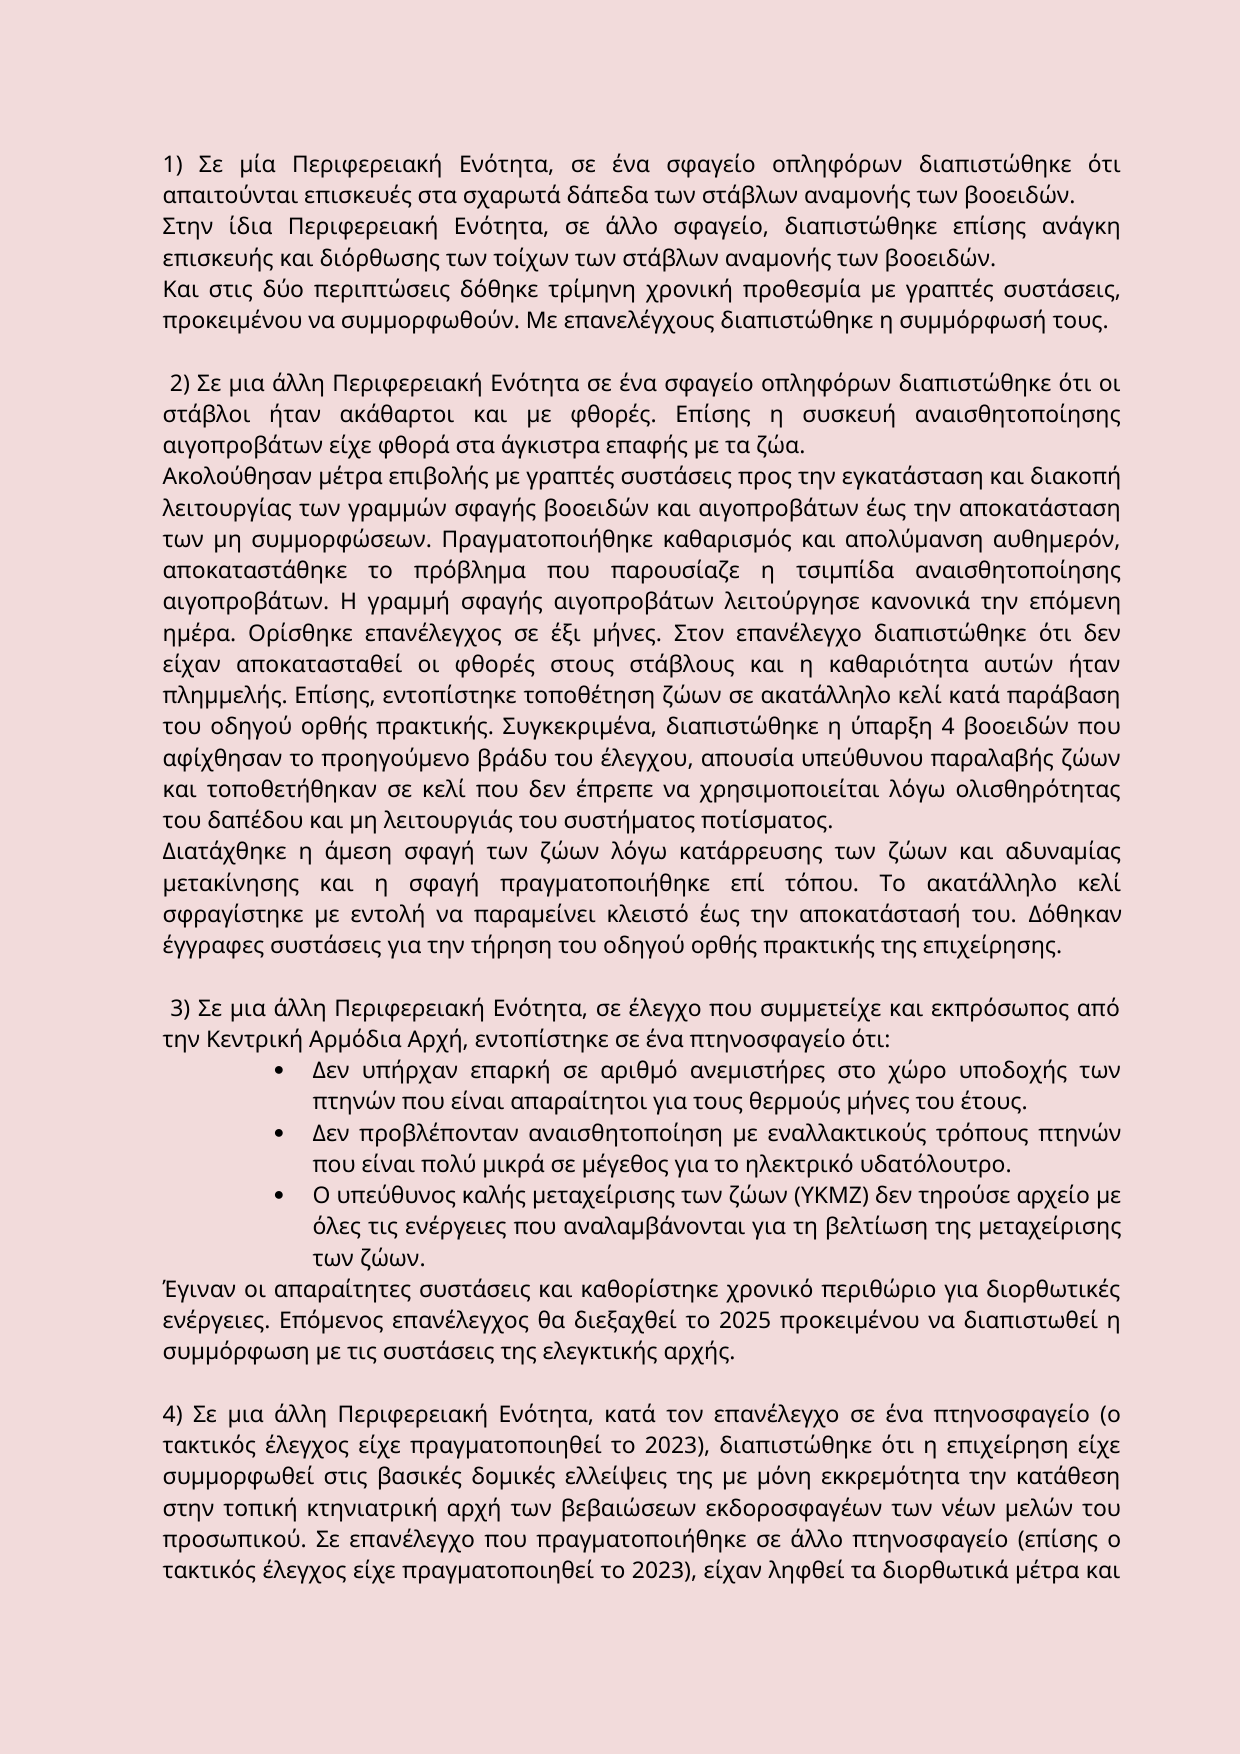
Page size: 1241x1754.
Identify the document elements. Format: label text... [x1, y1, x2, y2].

list Ο υπεύθυνος καλής μεταχείρισης των ζώων (ΥΚΜΖ) δεν τηρούσε αρχείο με όλες τις ενέργειες που αναλαμβάνονται για τη βελτίωση της μεταχείρισης των ζώων. [275, 1179, 1122, 1273]
text Στην ίδια Περιφερειακή Ενότητα, σε άλλο σφαγείο, διαπιστώθηκε επίσης ανάγκη επισκευής και διόρθωσης των τοίχων των στάβλων αναμονής των βοοειδών. [162, 210, 1122, 273]
text 3) Σε μια άλλη Περιφερειακή Ενότητα, σε έλεγχο που συμμετείχε και εκπρόσωπος από την Κεντρική Αρμόδια Αρχή, εντοπίστηκε σε ένα πτηνοσφαγείο ότι: [162, 991, 1122, 1054]
text Ακολούθησαν μέτρα επιβολής με γραπτές συστάσεις προς την εγκατάσταση και διακοπή λειτουργίας των γραμμών σφαγής βοοειδών και αιγοπροβάτων έως την αποκατάσταση των μη συμμορφώσεων. Πραγματοποιήθηκε καθαρισμός και απολύμανση αυθημερόν, αποκαταστάθηκε το πρόβλημα που παρουσίαζε η τσιμπίδα αναισθητοποίησης αιγοπροβάτων. Η γραμμή σφαγής αιγοπροβάτων λειτούργησε κανονικά την επόμενη ημέρα. Ορίσθηκε επανέλεγχος σε έξι μήνες. Στον επανέλεγχο διαπιστώθηκε ότι δεν είχαν αποκατασταθεί οι φθορές στους στάβλους και η καθαριότητα αυτών ήταν πλημμελής. Επίσης, εντοπίστηκε τοποθέτηση ζώων σε ακατάλληλο κελί κατά παράβαση του οδηγού ορθής πρακτικής. Συγκεκριμένα, διαπιστώθηκε η ύπαρξη 4 βοοειδών που αφίχθησαν το προηγούμενο βράδυ του έλεγχου, απουσία υπεύθυνου παραλαβής ζώων και τοποθετήθηκαν σε κελί που δεν έπρεπε να χρησιμοποιείται λόγω ολισθηρότητας του δαπέδου και μη λειτουργιάς του συστήματος ποτίσματος. [162, 460, 1122, 835]
list Δεν υπήρχαν επαρκή σε αριθμό ανεμιστήρες στο χώρο υποδοχής των πτηνών που είναι απαραίτητοι για τους θερμούς μήνες του έτους. [275, 1054, 1122, 1116]
text 2) Σε μια άλλη Περιφερειακή Ενότητα σε ένα σφαγείο οπληφόρων διαπιστώθηκε ότι οι στάβλοι ήταν ακάθαρτοι και με φθορές. Επίσης η συσκευή αναισθητοποίησης αιγοπροβάτων είχε φθορά στα άγκιστρα επαφής με τα ζώα. [162, 366, 1122, 460]
text 1) Σε μία Περιφερειακή Ενότητα, σε ένα σφαγείο οπληφόρων διαπιστώθηκε ότι απαιτούνται επισκευές στα σχαρωτά δάπεδα των στάβλων αναμονής των βοοειδών. [162, 148, 1122, 210]
text Και στις δύο περιπτώσεις δόθηκε τρίμηνη χρονική προθεσμία με γραπτές συστάσεις, προκειμένου να συμμορφωθούν. Με επανελέγχους διαπιστώθηκε η συμμόρφωσή τους. [162, 273, 1122, 335]
text Διατάχθηκε η άμεση σφαγή των ζώων λόγω κατάρρευσης των ζώων και αδυναμίας μετακίνησης και η σφαγή πραγματοποιήθηκε επί τόπου. Το ακατάλληλο κελί σφραγίστηκε με εντολή να παραμείνει κλειστό έως την αποκατάστασή του. Δόθηκαν έγγραφες συστάσεις για την τήρηση του οδηγού ορθής πρακτικής της επιχείρησης. [162, 835, 1122, 960]
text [162, 1398, 1122, 1585]
list Δεν προβλέπονταν αναισθητοποίηση με εναλλακτικούς τρόπους πτηνών που είναι πολύ μικρά σε μέγεθος για το ηλεκτρικό υδατόλουτρο. [275, 1116, 1122, 1179]
text Έγιναν οι απαραίτητες συστάσεις και καθορίστηκε χρονικό περιθώριο για διορθωτικές ενέργειες. Επόμενος επανέλεγχος θα διεξαχθεί το 2025 προκειμένου να διαπιστωθεί η συμμόρφωση με τις συστάσεις της ελεγκτικής αρχής. [162, 1273, 1122, 1366]
